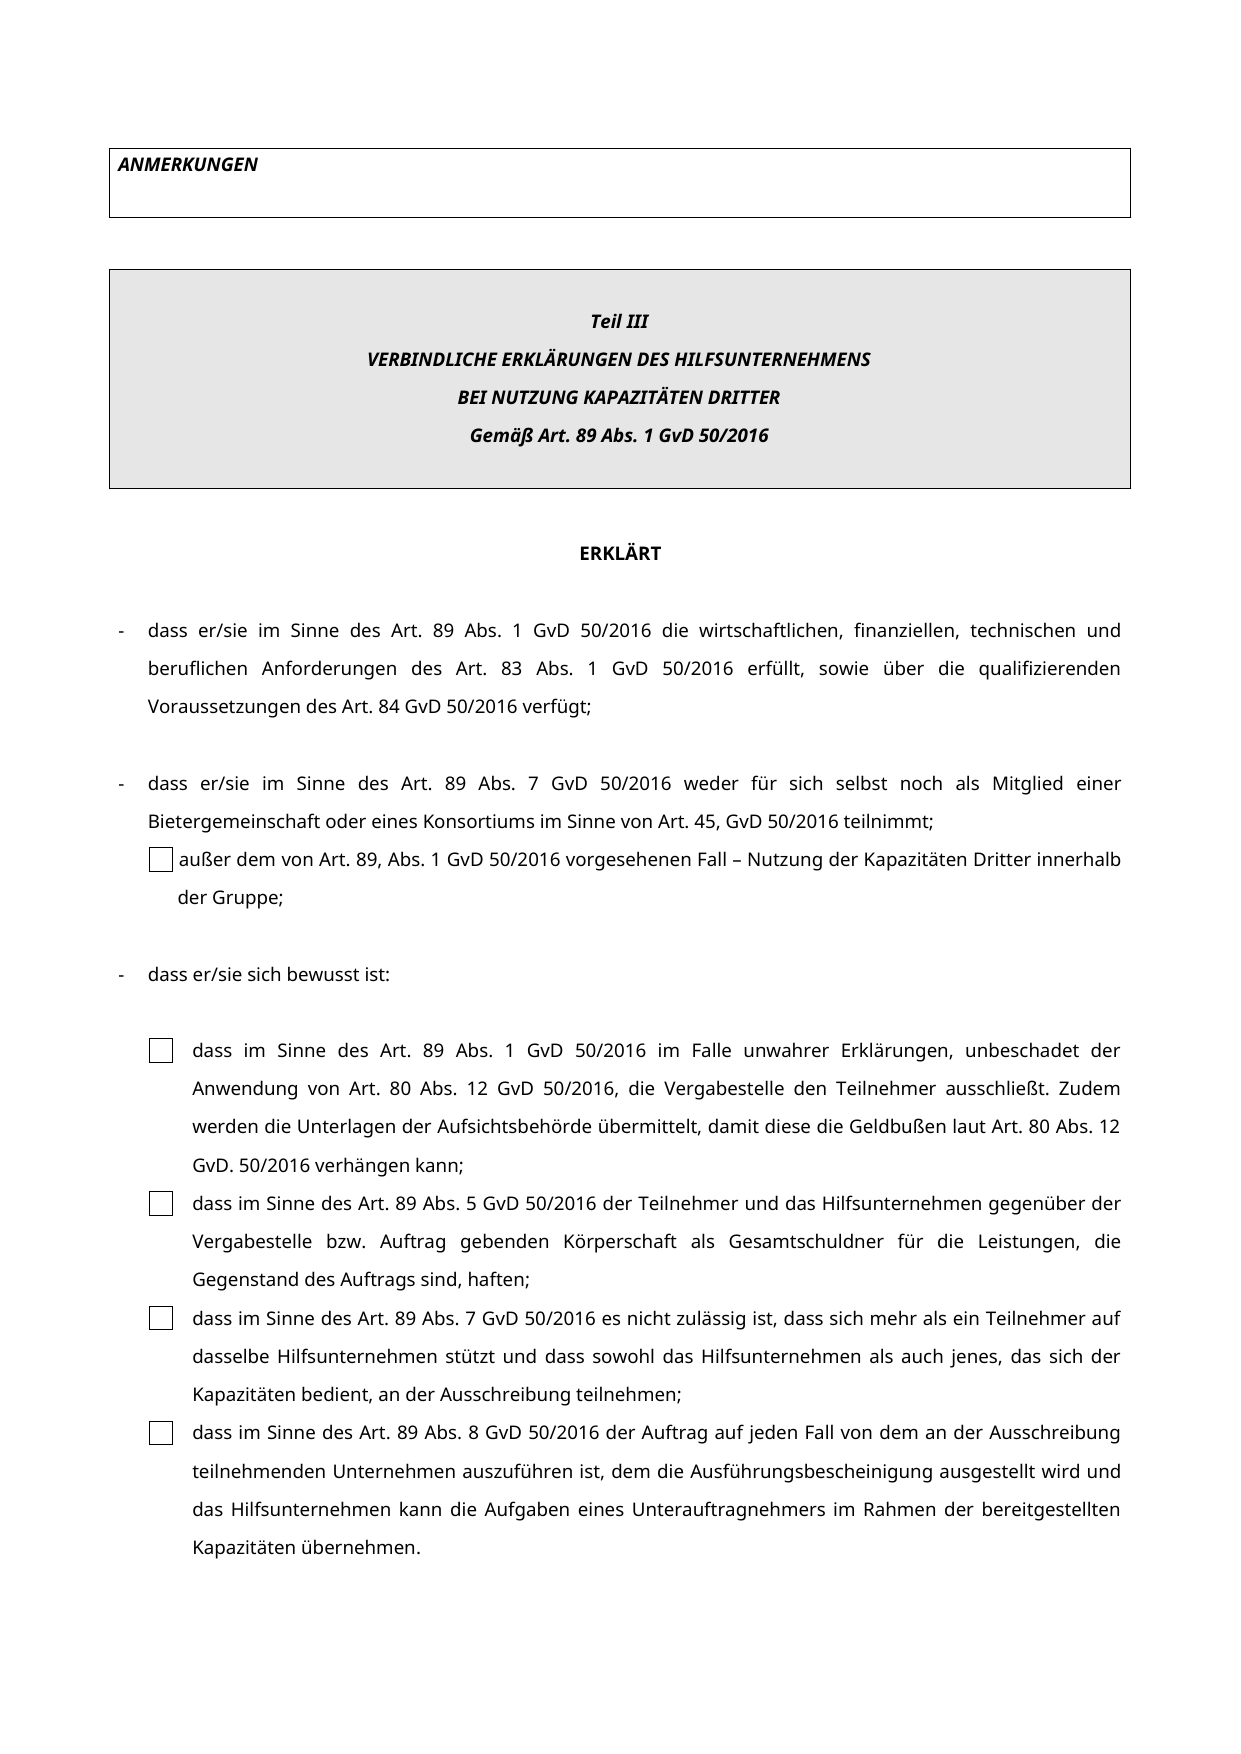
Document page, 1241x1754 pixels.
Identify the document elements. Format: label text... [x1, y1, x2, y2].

text Teil III [110, 307, 1130, 333]
text dass im Sinne des Art. 89 Abs. 1 GvD 50/2016 im Falle unwahrer Erklärungen, unbeschadet der Anwendung von Art. 80 Abs. 12 GvD 50/2016, die Vergabestelle den Teilnehmer ausschließt. Zudem werden die Unterlagen der Aufsichtsbehörde übermittelt, damit diese die Geldbußen laut Art. 80 Abs. 12 GvD. 50/2016 verhängen kann; [148, 1037, 1122, 1178]
text VERBINDLICHE ERKLÄRUNGEN DES HILFSUNTERNEHMENS [110, 345, 1130, 372]
text BEI NUTZUNG KAPAZITÄTEN DRITTER [110, 383, 1130, 410]
text - dass er/sie im Sinne des Art. 89 Abs. 1 GvD 50/2016 die wirtschaftlichen, finanziellen, technischen und beruflichen Anforderungen des Art. 83 Abs. 1 GvD 50/2016 erfüllt, sowie über die qualifizierenden Voraussetzungen des Art. 84 GvD 50/2016 verfügt; [118, 617, 1122, 719]
text ERKLÄRT [118, 540, 1122, 566]
text dass im Sinne des Art. 89 Abs. 7 GvD 50/2016 es nicht zulässig ist, dass sich mehr als ein Teilnehmer auf dasselbe Hilfsunternehmen stützt und dass sowohl das Hilfsunternehmen als auch jenes, das sich der Kapazitäten bedient, an der Ausschreibung teilnehmen; [148, 1305, 1122, 1407]
text dass im Sinne des Art. 89 Abs. 8 GvD 50/2016 der Auftrag auf jeden Fall von dem an der Ausschreibung teilnehmenden Unternehmen auszuführen ist, dem die Ausführungsbescheinigung ausgestellt wird und das Hilfsunternehmen kann die Aufgaben eines Unterauftragnehmers im Rahmen der bereitgestellten Kapazitäten übernehmen. [148, 1420, 1122, 1560]
text ANMERKUNGEN [110, 149, 1130, 176]
text außer dem von Art. 89, Abs. 1 GvD 50/2016 vorgesehenen Fall – Nutzung der Kapazitäten Dritter innerhalb der Gruppe; [148, 846, 1122, 910]
text - dass er/sie sich bewusst ist: [118, 961, 1122, 986]
text - dass er/sie im Sinne des Art. 89 Abs. 7 GvD 50/2016 weder für sich selbst noch als Mitglied einer Bietergemeinschaft oder eines Konsortiums im Sinne von Art. 45, GvD 50/2016 teilnimmt; [118, 770, 1122, 833]
text Gemäß Art. 89 Abs. 1 GvD 50/2016 [110, 422, 1130, 448]
text dass im Sinne des Art. 89 Abs. 5 GvD 50/2016 der Teilnehmer und das Hilfsunternehmen gegenüber der Vergabestelle bzw. Auftrag gebenden Körperschaft als Gesamtschuldner für die Leistungen, die Gegenstand des Auftrags sind, haften; [148, 1190, 1122, 1292]
